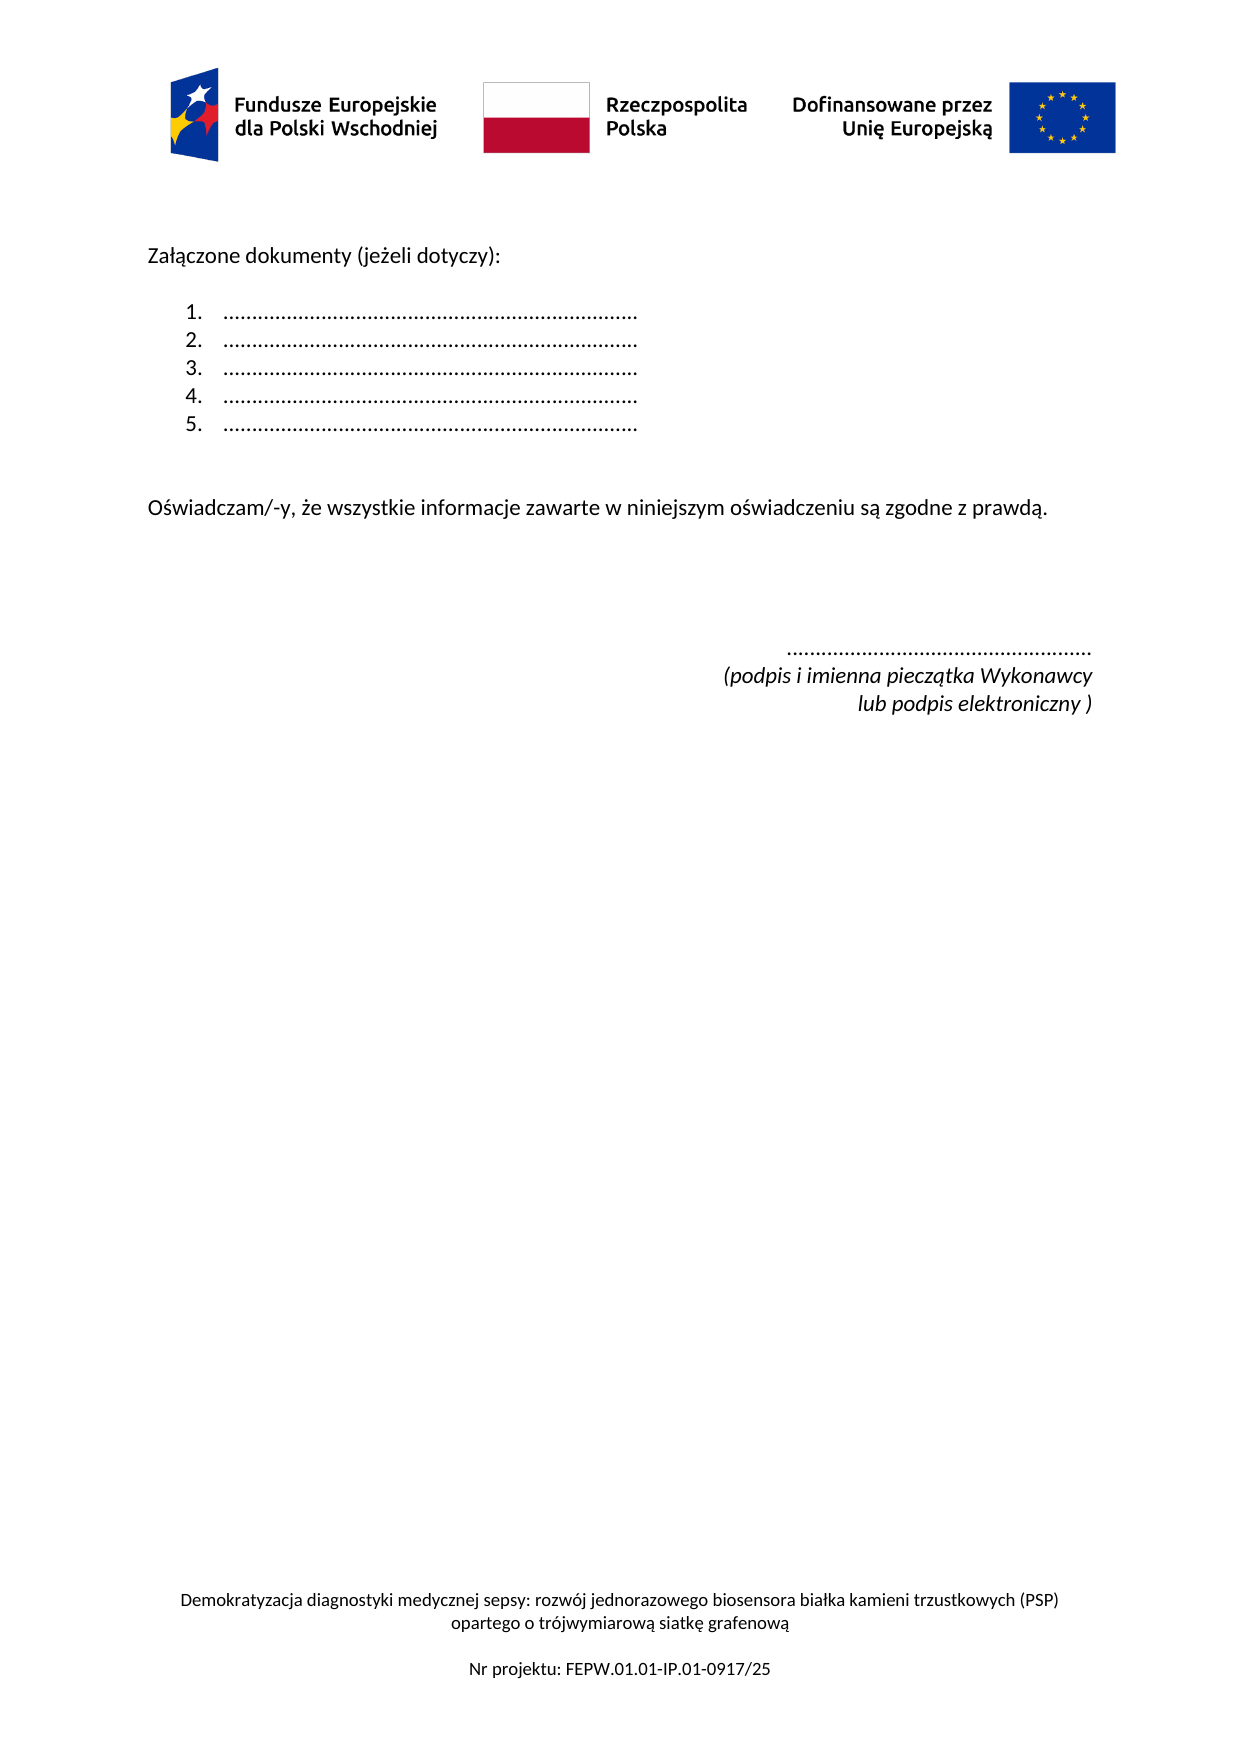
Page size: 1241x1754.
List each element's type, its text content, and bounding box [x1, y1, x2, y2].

list ........................................................................ [185, 409, 1093, 437]
list ........................................................................ [185, 353, 1093, 381]
text Załączone dokumenty (jeżeli dotyczy): [148, 241, 1093, 269]
text (podpis i imienna pieczątka Wykonawcy [148, 661, 1093, 689]
text ..................................................... [148, 633, 1093, 661]
text lub podpis elektroniczny ) [148, 689, 1093, 717]
text Oświadczam/-y, że wszystkie informacje zawarte w niniejszym oświadczeniu są zgodne z prawdą. [148, 493, 1093, 521]
list ........................................................................ [185, 381, 1093, 409]
list ........................................................................ [185, 325, 1093, 353]
picture [147, 44, 1139, 185]
list ........................................................................ [185, 297, 1093, 325]
